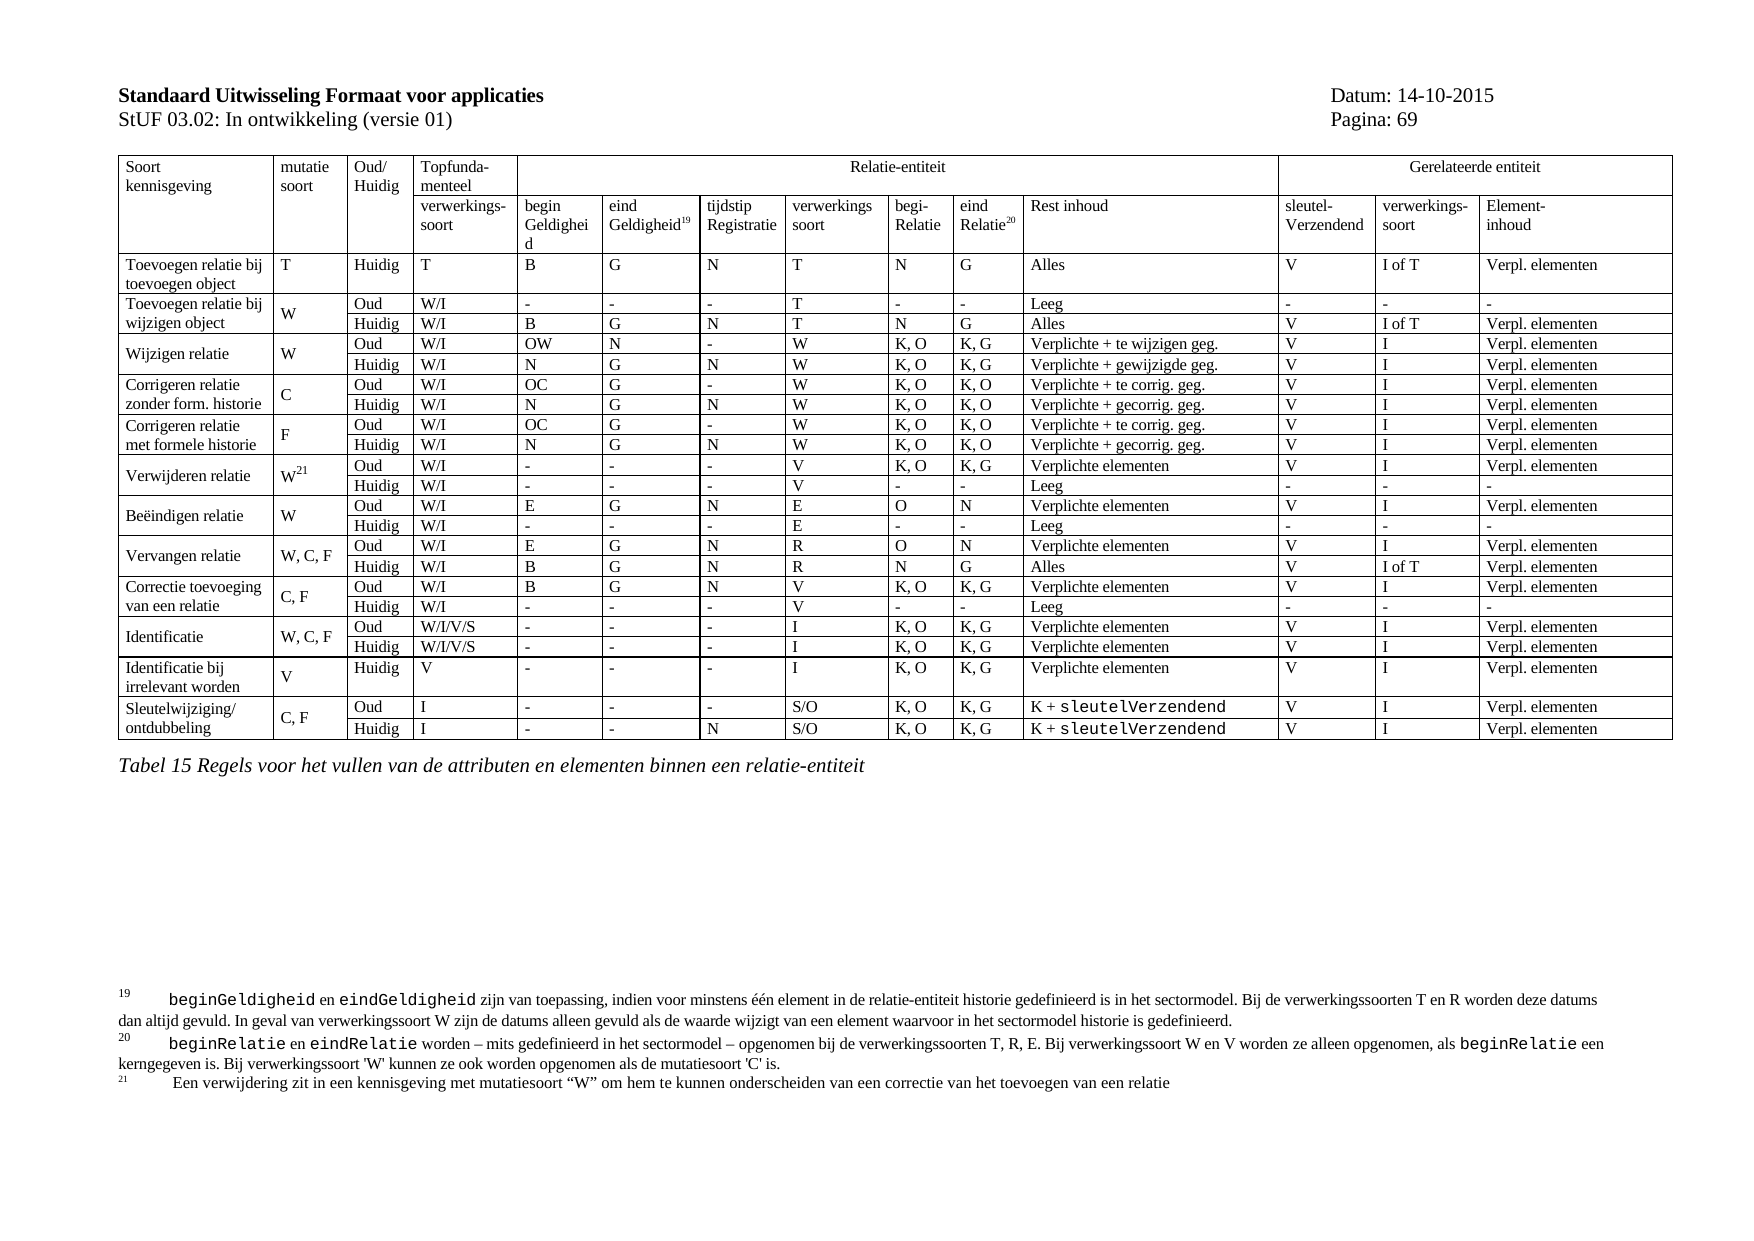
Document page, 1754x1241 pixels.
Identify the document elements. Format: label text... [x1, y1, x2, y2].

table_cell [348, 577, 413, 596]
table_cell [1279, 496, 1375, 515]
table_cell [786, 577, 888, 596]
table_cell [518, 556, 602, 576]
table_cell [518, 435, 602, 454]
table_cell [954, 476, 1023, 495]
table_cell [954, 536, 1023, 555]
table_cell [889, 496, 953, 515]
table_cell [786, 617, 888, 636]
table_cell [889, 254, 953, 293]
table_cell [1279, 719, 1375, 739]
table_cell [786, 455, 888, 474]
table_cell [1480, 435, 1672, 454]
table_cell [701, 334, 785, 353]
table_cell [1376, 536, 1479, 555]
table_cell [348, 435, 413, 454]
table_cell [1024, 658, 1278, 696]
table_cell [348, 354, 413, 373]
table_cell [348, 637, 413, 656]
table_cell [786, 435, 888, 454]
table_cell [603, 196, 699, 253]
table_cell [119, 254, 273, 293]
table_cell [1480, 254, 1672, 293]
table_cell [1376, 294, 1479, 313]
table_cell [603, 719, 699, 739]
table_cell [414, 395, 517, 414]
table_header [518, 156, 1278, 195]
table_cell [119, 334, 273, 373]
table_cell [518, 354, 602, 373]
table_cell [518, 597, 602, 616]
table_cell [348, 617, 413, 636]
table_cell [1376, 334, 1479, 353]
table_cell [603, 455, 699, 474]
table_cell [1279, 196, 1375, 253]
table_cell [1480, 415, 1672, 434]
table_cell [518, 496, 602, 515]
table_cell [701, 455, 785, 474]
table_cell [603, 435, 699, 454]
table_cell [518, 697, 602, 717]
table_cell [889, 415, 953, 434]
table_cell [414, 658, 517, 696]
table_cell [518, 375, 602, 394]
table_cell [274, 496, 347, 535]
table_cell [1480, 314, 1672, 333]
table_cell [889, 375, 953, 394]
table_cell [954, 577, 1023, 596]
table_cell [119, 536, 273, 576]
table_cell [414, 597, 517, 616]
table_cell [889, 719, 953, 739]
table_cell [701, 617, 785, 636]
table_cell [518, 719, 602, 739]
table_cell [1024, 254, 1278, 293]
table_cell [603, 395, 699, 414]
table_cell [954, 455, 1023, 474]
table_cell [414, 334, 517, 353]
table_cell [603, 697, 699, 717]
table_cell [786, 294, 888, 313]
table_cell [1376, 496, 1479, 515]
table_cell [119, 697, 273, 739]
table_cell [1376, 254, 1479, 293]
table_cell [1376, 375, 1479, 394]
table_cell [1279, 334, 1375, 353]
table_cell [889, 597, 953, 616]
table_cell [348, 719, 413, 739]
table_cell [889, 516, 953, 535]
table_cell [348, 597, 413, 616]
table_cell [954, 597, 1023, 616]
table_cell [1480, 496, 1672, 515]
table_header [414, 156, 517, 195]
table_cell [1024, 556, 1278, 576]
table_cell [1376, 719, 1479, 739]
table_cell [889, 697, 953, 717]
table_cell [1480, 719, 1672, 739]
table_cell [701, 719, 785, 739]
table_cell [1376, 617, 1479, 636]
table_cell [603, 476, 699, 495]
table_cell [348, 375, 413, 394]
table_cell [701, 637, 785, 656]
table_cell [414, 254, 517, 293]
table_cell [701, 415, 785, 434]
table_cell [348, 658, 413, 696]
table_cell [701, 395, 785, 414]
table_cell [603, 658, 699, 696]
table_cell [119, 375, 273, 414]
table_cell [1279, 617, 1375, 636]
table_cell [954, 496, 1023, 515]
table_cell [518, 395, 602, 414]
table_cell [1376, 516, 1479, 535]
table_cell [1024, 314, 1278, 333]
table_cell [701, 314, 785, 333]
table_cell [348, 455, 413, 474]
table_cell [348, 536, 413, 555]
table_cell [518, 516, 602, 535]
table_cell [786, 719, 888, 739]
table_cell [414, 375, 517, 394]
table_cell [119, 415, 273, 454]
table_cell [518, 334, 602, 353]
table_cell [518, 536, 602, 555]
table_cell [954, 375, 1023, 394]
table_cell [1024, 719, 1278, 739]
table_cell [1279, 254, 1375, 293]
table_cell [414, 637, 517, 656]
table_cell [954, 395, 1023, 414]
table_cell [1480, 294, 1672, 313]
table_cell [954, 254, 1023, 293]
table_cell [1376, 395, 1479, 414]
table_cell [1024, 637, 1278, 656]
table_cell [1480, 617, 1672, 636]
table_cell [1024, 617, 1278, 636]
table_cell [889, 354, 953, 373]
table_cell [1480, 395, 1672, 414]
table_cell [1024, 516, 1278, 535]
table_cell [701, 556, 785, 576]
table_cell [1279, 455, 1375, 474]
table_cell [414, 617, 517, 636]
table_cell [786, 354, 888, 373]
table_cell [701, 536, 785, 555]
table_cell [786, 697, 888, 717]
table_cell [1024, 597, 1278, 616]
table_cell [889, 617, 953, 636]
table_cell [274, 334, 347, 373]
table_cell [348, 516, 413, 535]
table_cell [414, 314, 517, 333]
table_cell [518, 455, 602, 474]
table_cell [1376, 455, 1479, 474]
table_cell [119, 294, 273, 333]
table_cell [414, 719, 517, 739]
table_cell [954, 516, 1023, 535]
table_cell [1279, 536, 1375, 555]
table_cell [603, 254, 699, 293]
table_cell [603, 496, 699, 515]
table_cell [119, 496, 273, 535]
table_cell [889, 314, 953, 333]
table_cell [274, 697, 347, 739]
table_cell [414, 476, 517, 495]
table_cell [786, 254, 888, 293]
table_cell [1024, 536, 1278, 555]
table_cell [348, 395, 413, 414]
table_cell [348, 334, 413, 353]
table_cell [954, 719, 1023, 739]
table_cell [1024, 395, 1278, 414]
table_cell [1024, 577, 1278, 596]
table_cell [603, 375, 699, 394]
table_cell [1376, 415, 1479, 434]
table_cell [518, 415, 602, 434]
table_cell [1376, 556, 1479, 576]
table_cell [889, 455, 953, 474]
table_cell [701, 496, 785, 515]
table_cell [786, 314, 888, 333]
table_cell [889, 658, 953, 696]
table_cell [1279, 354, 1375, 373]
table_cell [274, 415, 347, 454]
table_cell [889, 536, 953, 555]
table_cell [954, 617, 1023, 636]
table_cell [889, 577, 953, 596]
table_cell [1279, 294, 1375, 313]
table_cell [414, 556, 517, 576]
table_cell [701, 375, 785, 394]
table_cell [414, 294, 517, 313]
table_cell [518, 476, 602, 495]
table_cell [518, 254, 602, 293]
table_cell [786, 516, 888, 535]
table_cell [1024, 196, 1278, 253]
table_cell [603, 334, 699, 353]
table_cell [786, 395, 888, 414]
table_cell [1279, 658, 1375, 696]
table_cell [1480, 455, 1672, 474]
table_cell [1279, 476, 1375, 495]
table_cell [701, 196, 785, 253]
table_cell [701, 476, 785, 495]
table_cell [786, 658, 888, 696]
text Tabel 5.5 Regels voor het vullen van de attributen en elementen binnen een relatie-entiteit [118, 753, 1606, 777]
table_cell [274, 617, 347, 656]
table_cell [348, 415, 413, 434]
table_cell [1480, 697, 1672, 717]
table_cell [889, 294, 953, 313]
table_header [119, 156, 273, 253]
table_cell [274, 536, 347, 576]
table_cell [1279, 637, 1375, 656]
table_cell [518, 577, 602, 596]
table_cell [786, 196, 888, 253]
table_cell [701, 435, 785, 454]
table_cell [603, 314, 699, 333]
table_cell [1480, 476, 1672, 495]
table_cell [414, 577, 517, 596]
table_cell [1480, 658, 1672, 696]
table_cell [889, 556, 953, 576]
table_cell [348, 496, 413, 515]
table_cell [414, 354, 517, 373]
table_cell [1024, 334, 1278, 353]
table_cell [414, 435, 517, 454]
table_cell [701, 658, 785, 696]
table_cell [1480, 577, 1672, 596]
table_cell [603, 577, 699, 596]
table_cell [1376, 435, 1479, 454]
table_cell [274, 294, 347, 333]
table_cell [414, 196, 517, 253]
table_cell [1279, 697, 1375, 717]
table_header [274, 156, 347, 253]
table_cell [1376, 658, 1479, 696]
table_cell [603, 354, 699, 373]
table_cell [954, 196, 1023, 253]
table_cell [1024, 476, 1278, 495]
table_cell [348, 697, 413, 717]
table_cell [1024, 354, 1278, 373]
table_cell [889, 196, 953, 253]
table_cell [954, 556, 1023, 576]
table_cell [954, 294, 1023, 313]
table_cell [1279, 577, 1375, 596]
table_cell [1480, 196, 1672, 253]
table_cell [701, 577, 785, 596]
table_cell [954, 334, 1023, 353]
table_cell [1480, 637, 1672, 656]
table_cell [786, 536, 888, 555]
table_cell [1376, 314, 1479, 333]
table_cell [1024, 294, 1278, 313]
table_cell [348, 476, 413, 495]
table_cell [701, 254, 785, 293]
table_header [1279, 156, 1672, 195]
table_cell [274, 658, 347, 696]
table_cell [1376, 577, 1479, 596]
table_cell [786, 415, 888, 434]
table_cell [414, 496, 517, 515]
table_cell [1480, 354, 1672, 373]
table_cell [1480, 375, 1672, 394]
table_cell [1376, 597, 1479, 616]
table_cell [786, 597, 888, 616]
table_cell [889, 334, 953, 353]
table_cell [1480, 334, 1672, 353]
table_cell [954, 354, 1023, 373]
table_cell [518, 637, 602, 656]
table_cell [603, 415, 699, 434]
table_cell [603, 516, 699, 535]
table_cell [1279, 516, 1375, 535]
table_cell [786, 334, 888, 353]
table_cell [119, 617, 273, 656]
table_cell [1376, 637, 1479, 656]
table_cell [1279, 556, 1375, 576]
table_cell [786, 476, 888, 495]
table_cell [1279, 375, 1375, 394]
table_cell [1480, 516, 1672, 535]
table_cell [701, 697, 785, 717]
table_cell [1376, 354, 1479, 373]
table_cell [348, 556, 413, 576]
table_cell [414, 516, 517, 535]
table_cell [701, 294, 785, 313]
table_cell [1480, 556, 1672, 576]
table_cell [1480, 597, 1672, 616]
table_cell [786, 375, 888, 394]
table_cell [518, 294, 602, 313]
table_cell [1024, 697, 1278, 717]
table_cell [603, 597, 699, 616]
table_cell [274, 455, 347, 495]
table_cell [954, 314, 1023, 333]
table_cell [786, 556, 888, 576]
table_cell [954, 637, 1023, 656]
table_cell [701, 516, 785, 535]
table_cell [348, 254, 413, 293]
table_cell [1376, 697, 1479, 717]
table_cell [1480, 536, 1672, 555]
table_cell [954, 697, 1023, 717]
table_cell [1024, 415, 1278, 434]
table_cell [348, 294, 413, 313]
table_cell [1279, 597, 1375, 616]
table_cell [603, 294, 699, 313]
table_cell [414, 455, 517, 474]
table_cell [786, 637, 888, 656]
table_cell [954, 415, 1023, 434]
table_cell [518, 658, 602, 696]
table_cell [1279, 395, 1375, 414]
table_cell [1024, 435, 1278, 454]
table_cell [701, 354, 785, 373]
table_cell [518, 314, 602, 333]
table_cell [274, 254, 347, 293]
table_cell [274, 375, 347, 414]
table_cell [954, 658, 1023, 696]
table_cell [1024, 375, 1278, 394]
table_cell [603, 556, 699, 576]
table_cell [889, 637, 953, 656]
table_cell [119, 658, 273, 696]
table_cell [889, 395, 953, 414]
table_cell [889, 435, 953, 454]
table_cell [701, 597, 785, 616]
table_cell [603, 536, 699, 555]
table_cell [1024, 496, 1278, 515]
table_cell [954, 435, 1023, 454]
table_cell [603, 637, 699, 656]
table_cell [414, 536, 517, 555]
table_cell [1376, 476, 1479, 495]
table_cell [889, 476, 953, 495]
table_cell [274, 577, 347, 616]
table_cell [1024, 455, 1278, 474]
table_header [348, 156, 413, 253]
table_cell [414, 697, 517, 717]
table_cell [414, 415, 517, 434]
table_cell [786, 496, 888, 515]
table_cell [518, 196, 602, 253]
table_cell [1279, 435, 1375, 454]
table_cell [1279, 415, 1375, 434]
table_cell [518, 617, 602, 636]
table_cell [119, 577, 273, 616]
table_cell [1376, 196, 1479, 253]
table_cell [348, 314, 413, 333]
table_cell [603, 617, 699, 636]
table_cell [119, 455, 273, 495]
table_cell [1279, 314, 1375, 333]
